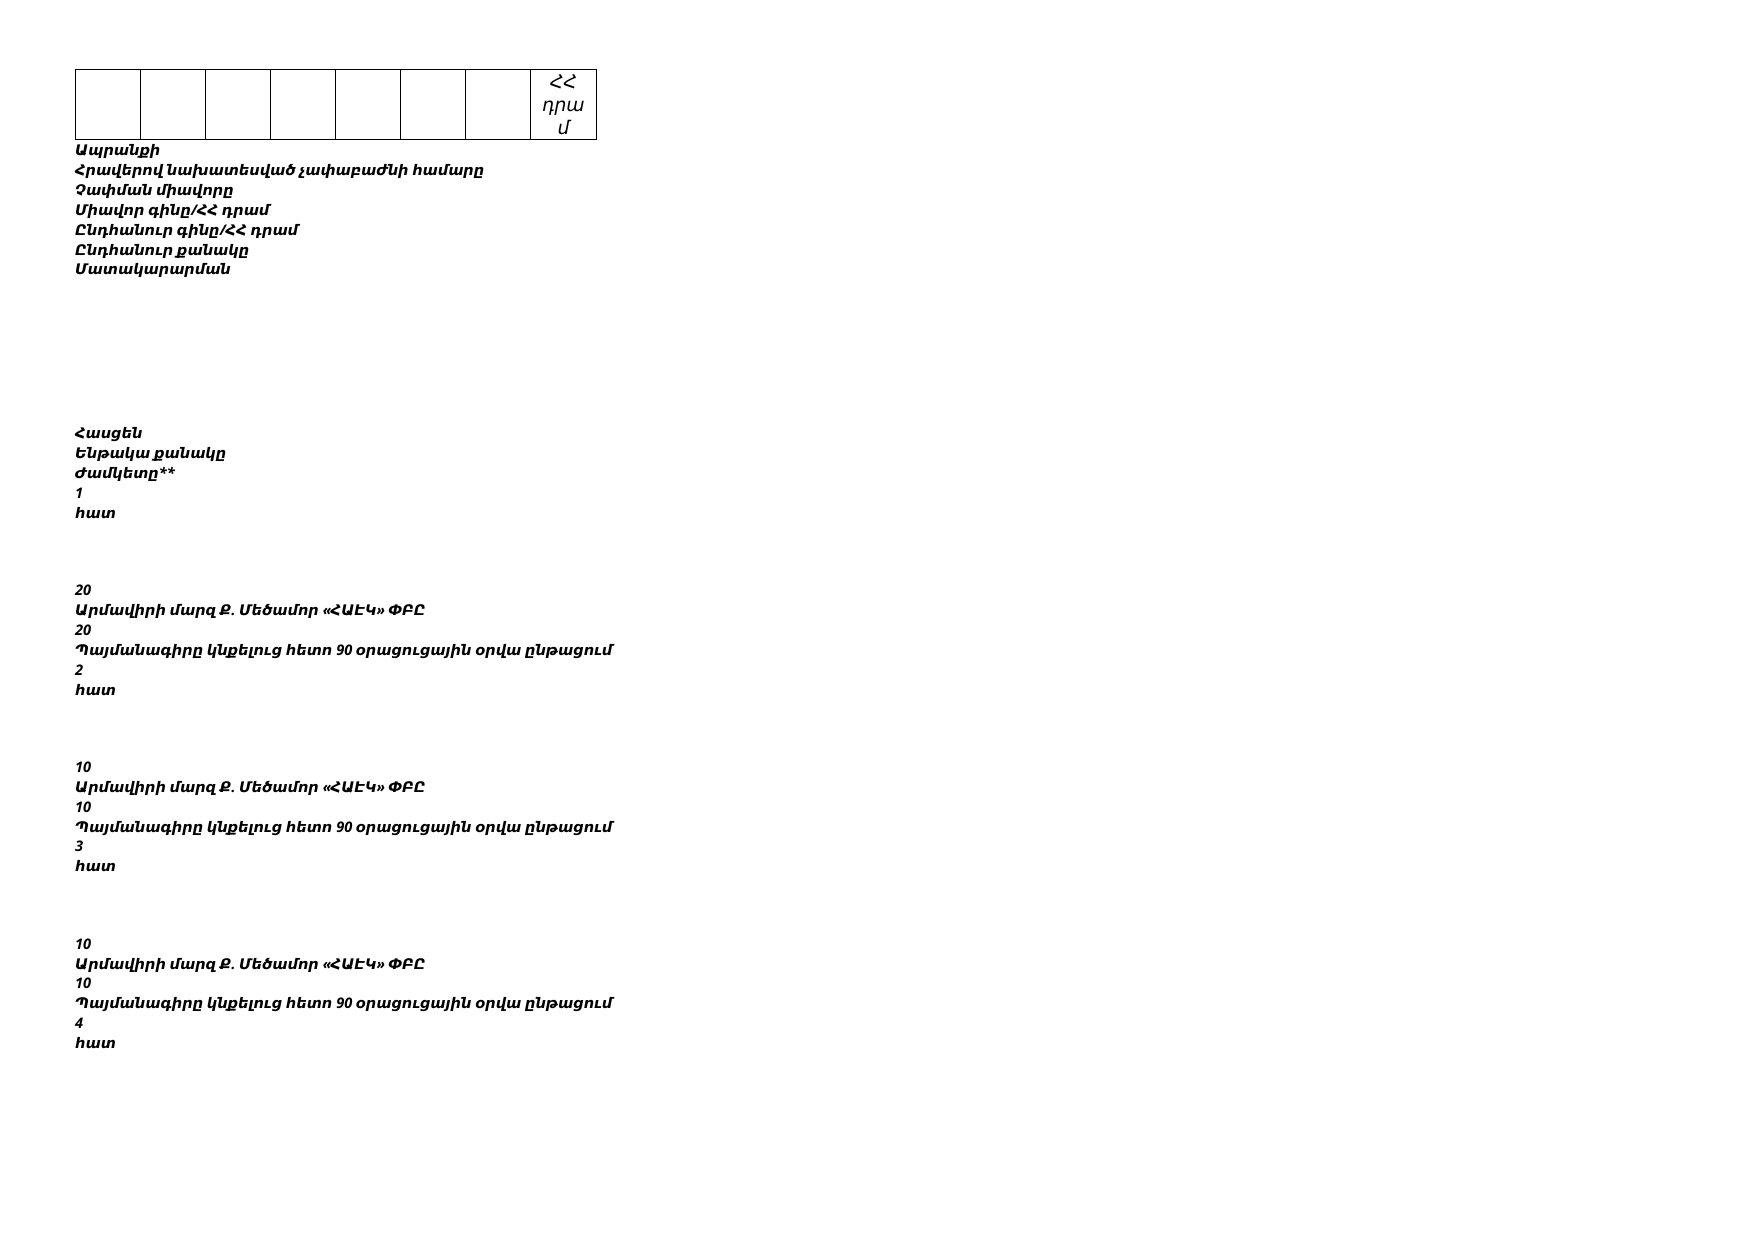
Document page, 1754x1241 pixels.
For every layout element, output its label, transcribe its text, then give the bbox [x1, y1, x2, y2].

text ՀՀ դրամ [542, 70, 585, 139]
